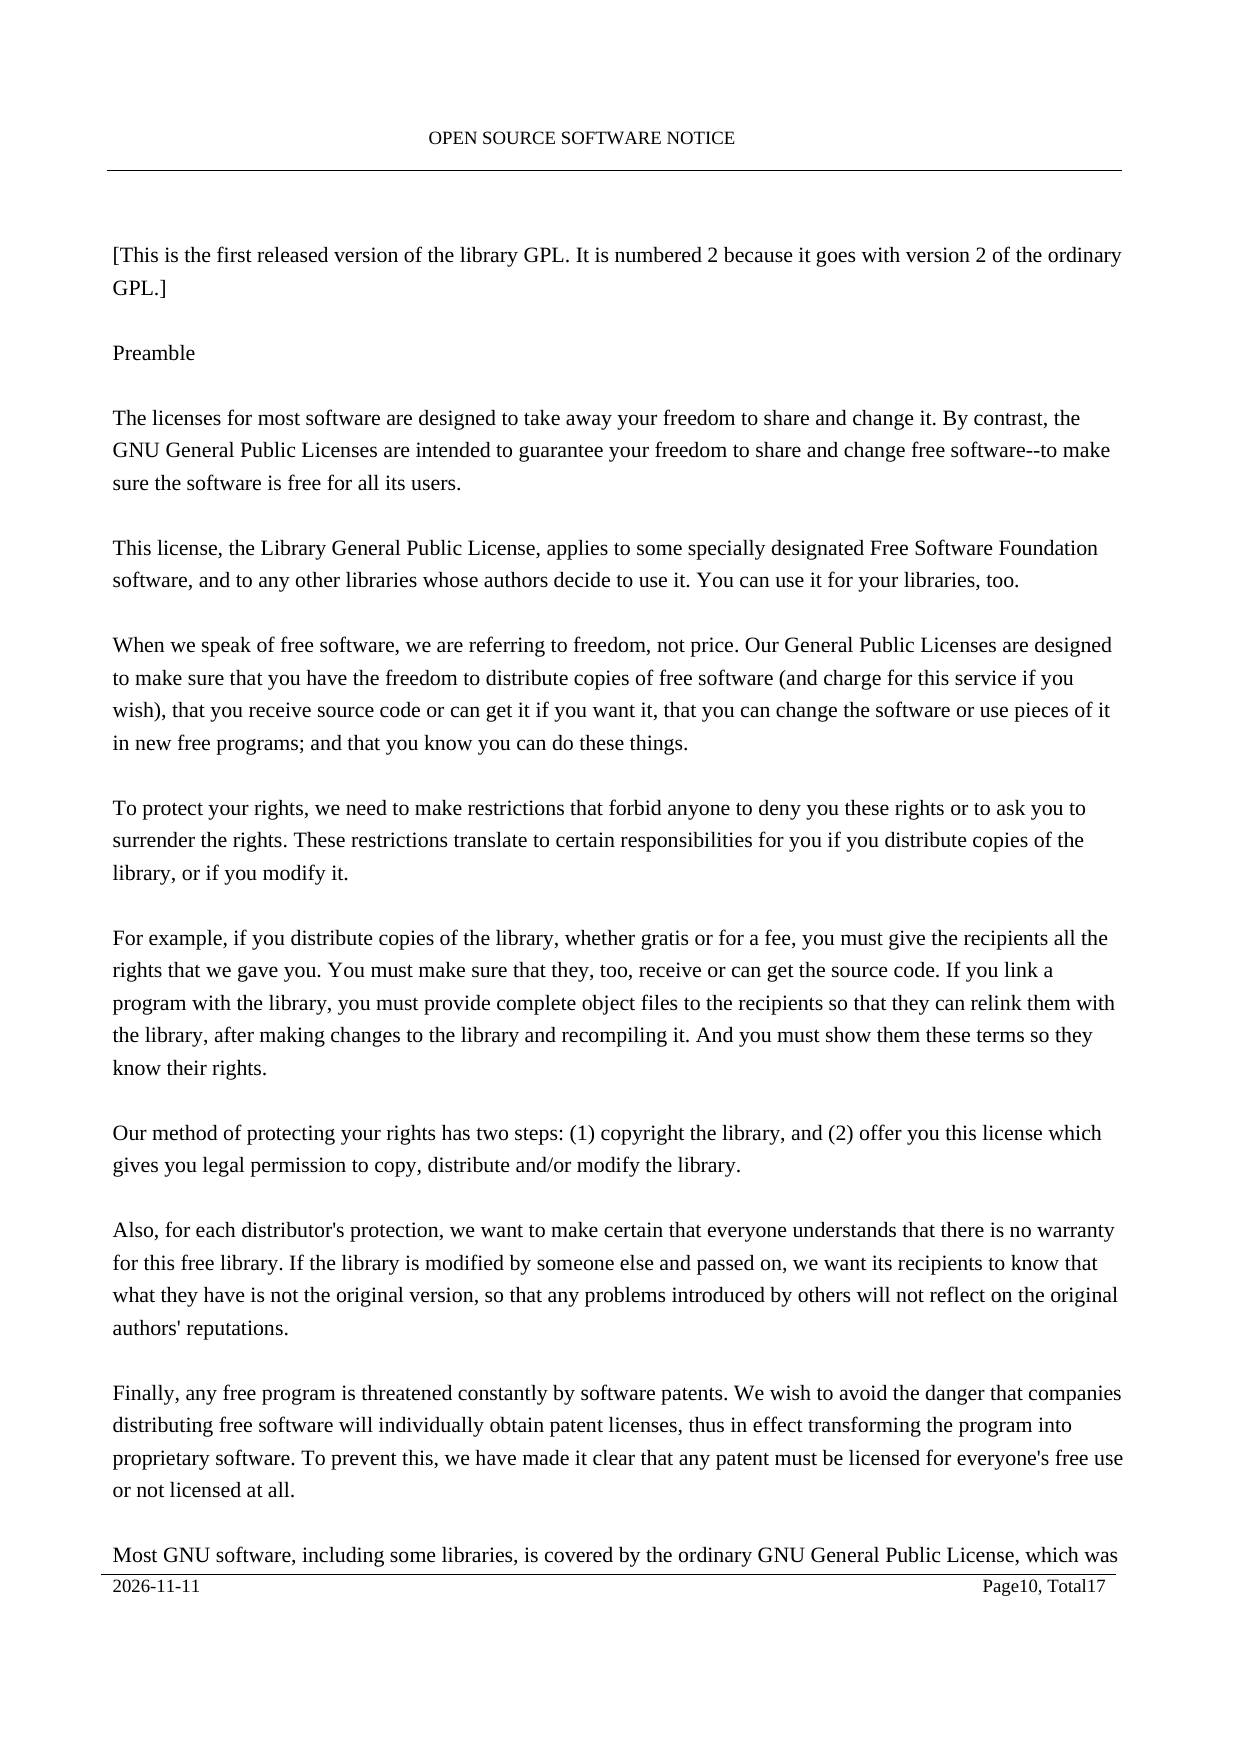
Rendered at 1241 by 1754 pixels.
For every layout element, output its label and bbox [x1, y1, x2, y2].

text [112, 206, 1128, 1571]
